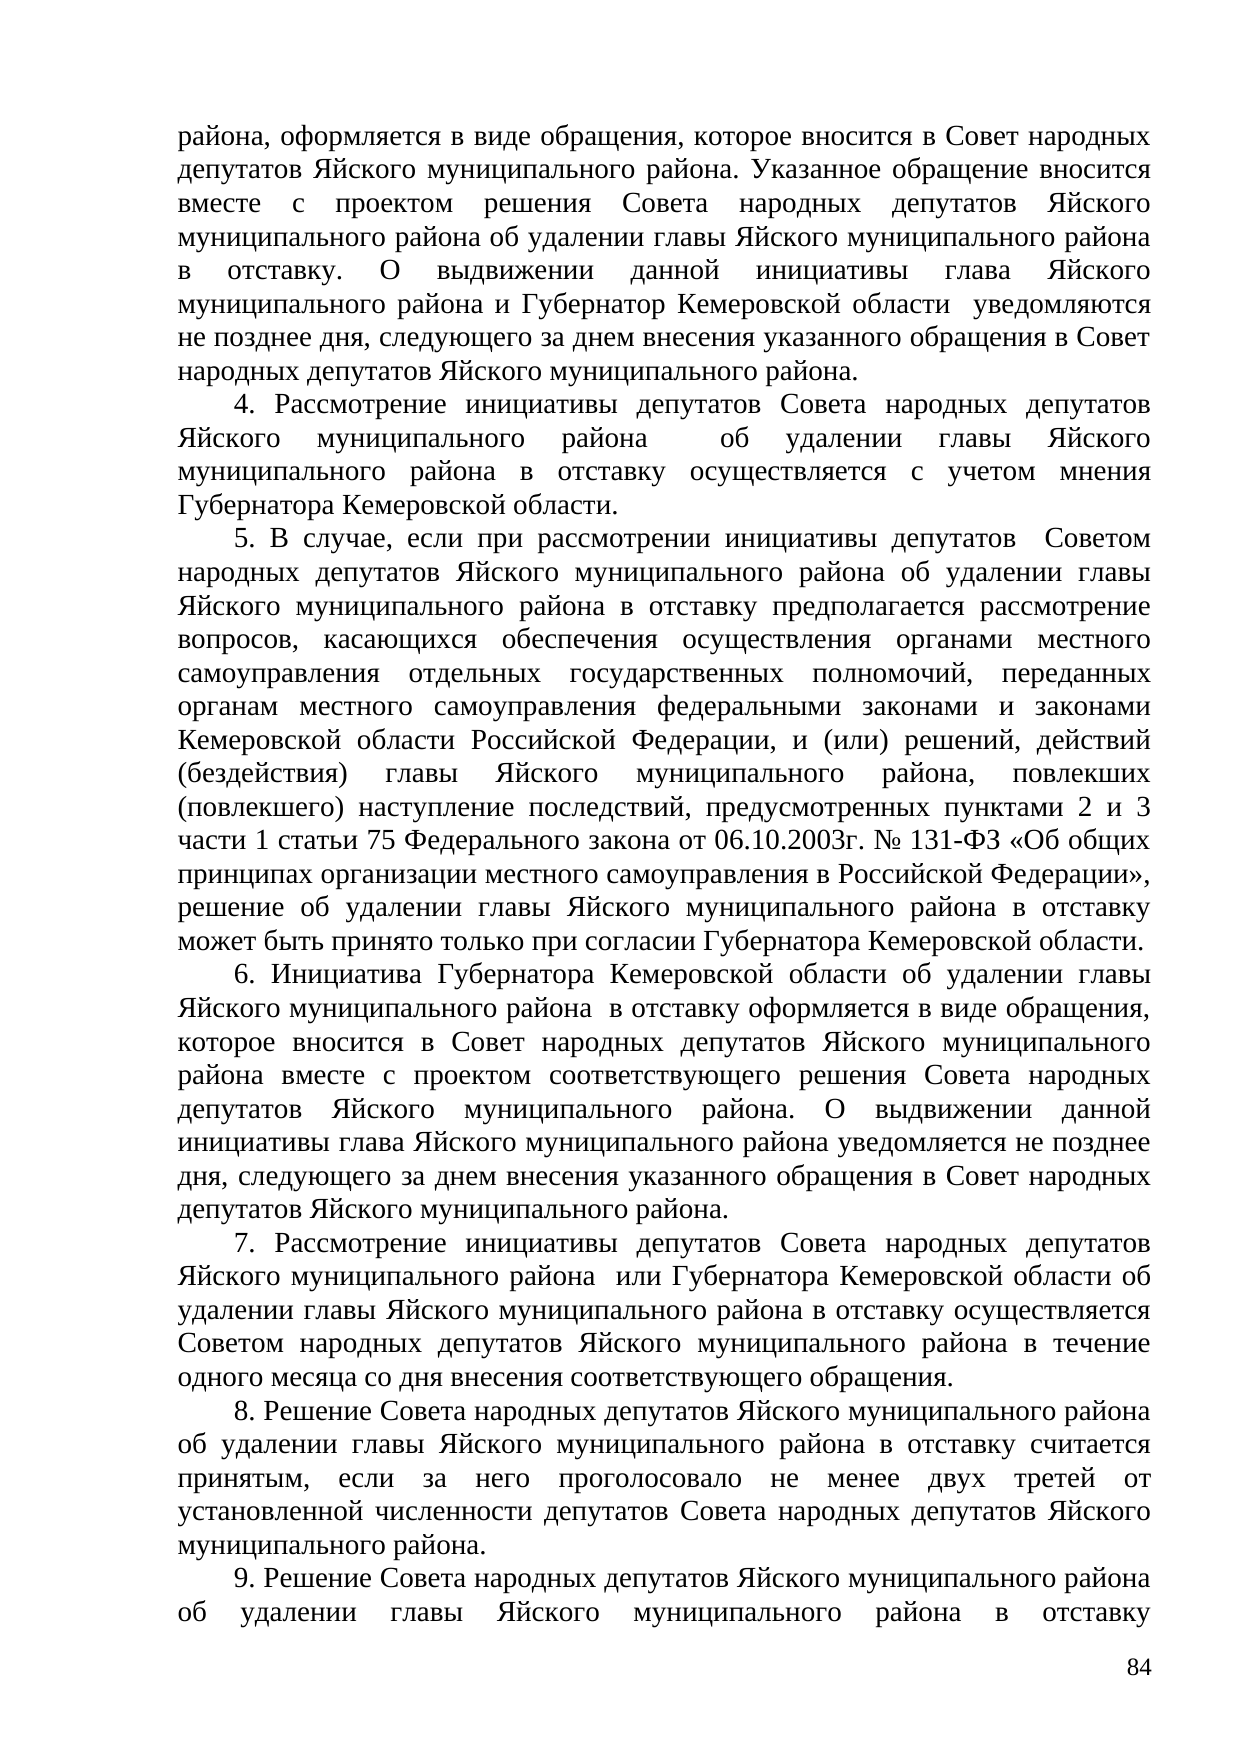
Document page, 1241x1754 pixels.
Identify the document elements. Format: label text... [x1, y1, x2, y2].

text 6. Инициатива Губернатора Кемеровской области об удалении главы Яйского муниципального района в отставку оформляется в виде обращения, которое вносится в Совет народных депутатов Яйского муниципального района вместе с проектом соответствующего решения Совета народных депутатов Яйского муниципального района. О выдвижении данной инициативы глава Яйского муниципального района уведомляется не позднее дня, следующего за днем внесения указанного обращения в Совет народных депутатов Яйского муниципального района. [177, 957, 1152, 1225]
text 4. Рассмотрение инициативы депутатов Совета народных депутатов Яйского муниципального района об удалении главы Яйского муниципального района в отставку осуществляется с учетом мнения Губернатора Кемеровской области. [177, 386, 1152, 521]
text 8. Решение Совета народных депутатов Яйского муниципального района об удалении главы Яйского муниципального района в отставку считается принятым, если за него проголосовало не менее двух третей от установленной численности депутатов Совета народных депутатов Яйского муниципального района. [177, 1393, 1152, 1560]
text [177, 118, 1152, 386]
text 5. В случае, если при рассмотрении инициативы депутатов Советом народных депутатов Яйского муниципального района об удалении главы Яйского муниципального района в отставку предполагается рассмотрение вопросов, касающихся обеспечения осуществления органами местного самоуправления отдельных государственных полномочий, переданных органам местного самоуправления федеральными законами и законами Кемеровской области Российской Федерации, и (или) решений, действий (бездействия) главы Яйского муниципального района, повлекших (повлекшего) наступление последствий, предусмотренных пунктами 2 и 3 части 1 статьи 75 Федерального закона от 06.10.2003г. № 131-ФЗ «Об общих принципах организации местного самоуправления в Российской Федерации», решение об удалении главы Яйского муниципального района в отставку может быть принято только при согласии Губернатора Кемеровской области. [177, 521, 1152, 957]
text 7. Рассмотрение инициативы депутатов Совета народных депутатов Яйского муниципального района или Губернатора Кемеровской области об удалении главы Яйского муниципального района в отставку осуществляется Советом народных депутатов Яйского муниципального района в течение одного месяца со дня внесения соответствующего обращения. [177, 1225, 1152, 1393]
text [177, 1560, 1152, 1627]
